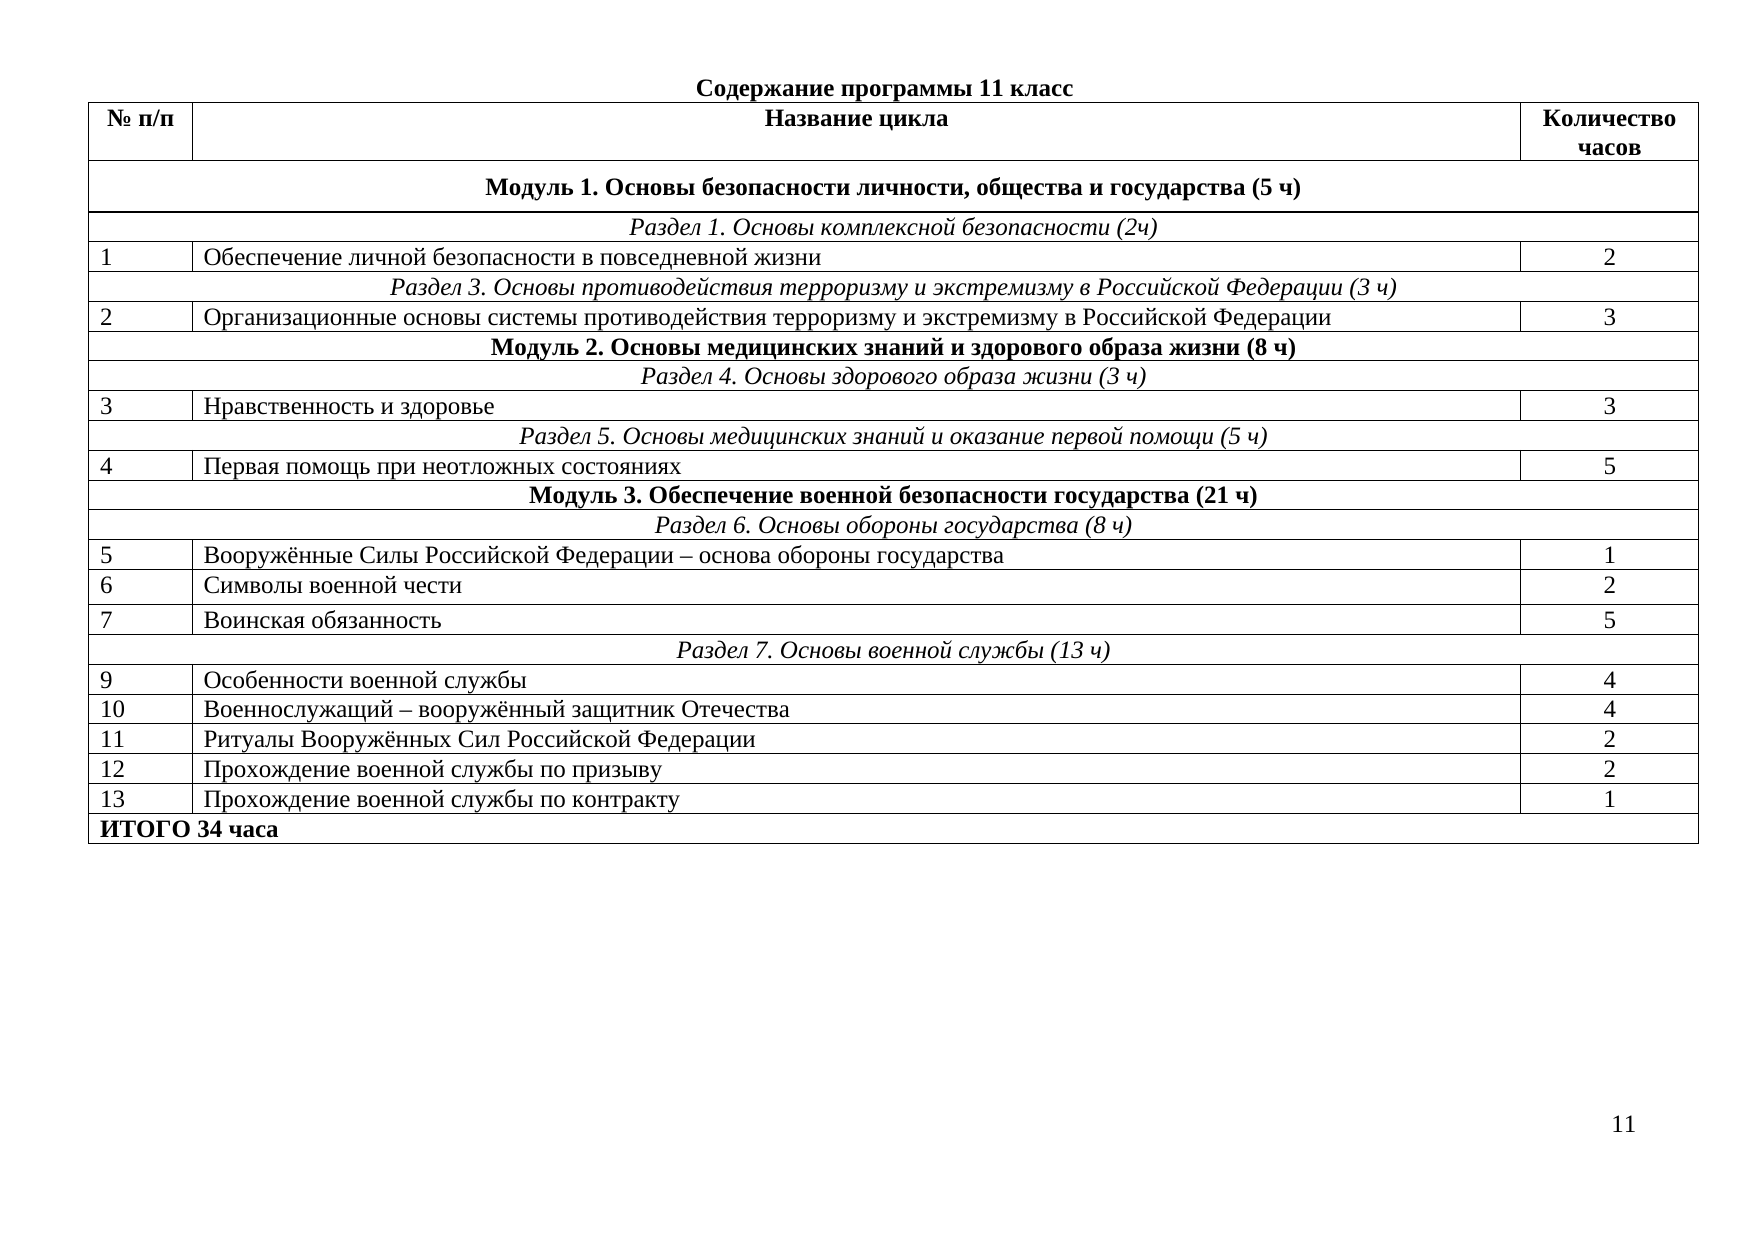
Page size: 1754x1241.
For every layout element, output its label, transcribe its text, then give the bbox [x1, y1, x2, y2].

table_header Количество часов [1521, 103, 1698, 160]
table_cell 2 [1521, 242, 1698, 271]
table_cell Обеспечение личной безопасности в повседневной жизни [193, 242, 1520, 271]
table_cell Ритуалы Вооружённых Сил Российской Федерации [193, 724, 1520, 753]
table_cell Раздел 6. Основы обороны государства (8 ч) [89, 510, 1698, 539]
table_cell 3 [89, 391, 192, 420]
table_cell Воинская обязанность [193, 605, 1520, 634]
table_cell 3 [1521, 302, 1698, 331]
table_cell 9 [89, 665, 192, 693]
table_header Название цикла [193, 103, 1520, 160]
table_cell 13 [89, 784, 192, 813]
table_cell Первая помощь при неотложных состояниях [193, 451, 1520, 479]
table_cell 2 [1521, 570, 1698, 604]
table_cell Прохождение военной службы по призыву [193, 754, 1520, 783]
table_cell Модуль 2. Основы медицинских знаний и здорового образа жизни (8 ч) [89, 332, 1698, 360]
table_cell 5 [1521, 451, 1698, 479]
table_cell 4 [89, 451, 192, 479]
table_cell 1 [89, 242, 192, 271]
table_cell 4 [1521, 665, 1698, 693]
table_cell 6 [89, 570, 192, 604]
table_cell Символы военной чести [193, 570, 1520, 604]
table_cell Модуль 1. Основы безопасности личности, общества и государства (5 ч) [89, 161, 1698, 211]
table_cell 4 [1521, 695, 1698, 723]
table_cell Раздел 1. Основы комплексной безопасности (2ч) [89, 213, 1698, 241]
table_header № п/п [89, 103, 192, 160]
table_cell Раздел 7. Основы военной службы (13 ч) [89, 635, 1698, 664]
text Содержание программы 11 класс [103, 73, 1636, 102]
table_cell Раздел 5. Основы медицинских знаний и оказание первой помощи (5 ч) [89, 421, 1698, 450]
table_cell Прохождение военной службы по контракту [193, 784, 1520, 813]
table_cell 1 [1521, 784, 1698, 813]
table_cell ИТОГО 34 часа [89, 814, 1698, 842]
table_cell Особенности военной службы [193, 665, 1520, 693]
table_cell Раздел 4. Основы здорового образа жизни (3 ч) [89, 361, 1698, 390]
table_cell 2 [89, 302, 192, 331]
table_cell Вооружённые Силы Российской Федерации – основа обороны государства [193, 540, 1520, 569]
table_cell 7 [89, 605, 192, 634]
table_cell 2 [1521, 724, 1698, 753]
table_cell 2 [1521, 754, 1698, 783]
table_cell 11 [89, 724, 192, 753]
table_cell 5 [1521, 605, 1698, 634]
table_cell Модуль 3. Обеспечение военной безопасности государства (21 ч) [89, 481, 1698, 509]
table_cell 10 [89, 695, 192, 723]
table_cell Организационные основы системы противодействия терроризму и экстремизму в Российской Федерации [193, 302, 1520, 331]
table_cell 1 [1521, 540, 1698, 569]
table_cell Раздел 3. Основы противодействия терроризму и экстремизму в Российской Федерации (3 ч) [89, 272, 1698, 301]
table_cell 3 [1521, 391, 1698, 420]
table_cell 12 [89, 754, 192, 783]
table_cell 5 [89, 540, 192, 569]
table_cell Военнослужащий – вооружённый защитник Отечества [193, 695, 1520, 723]
table_cell Нравственность и здоровье [193, 391, 1520, 420]
